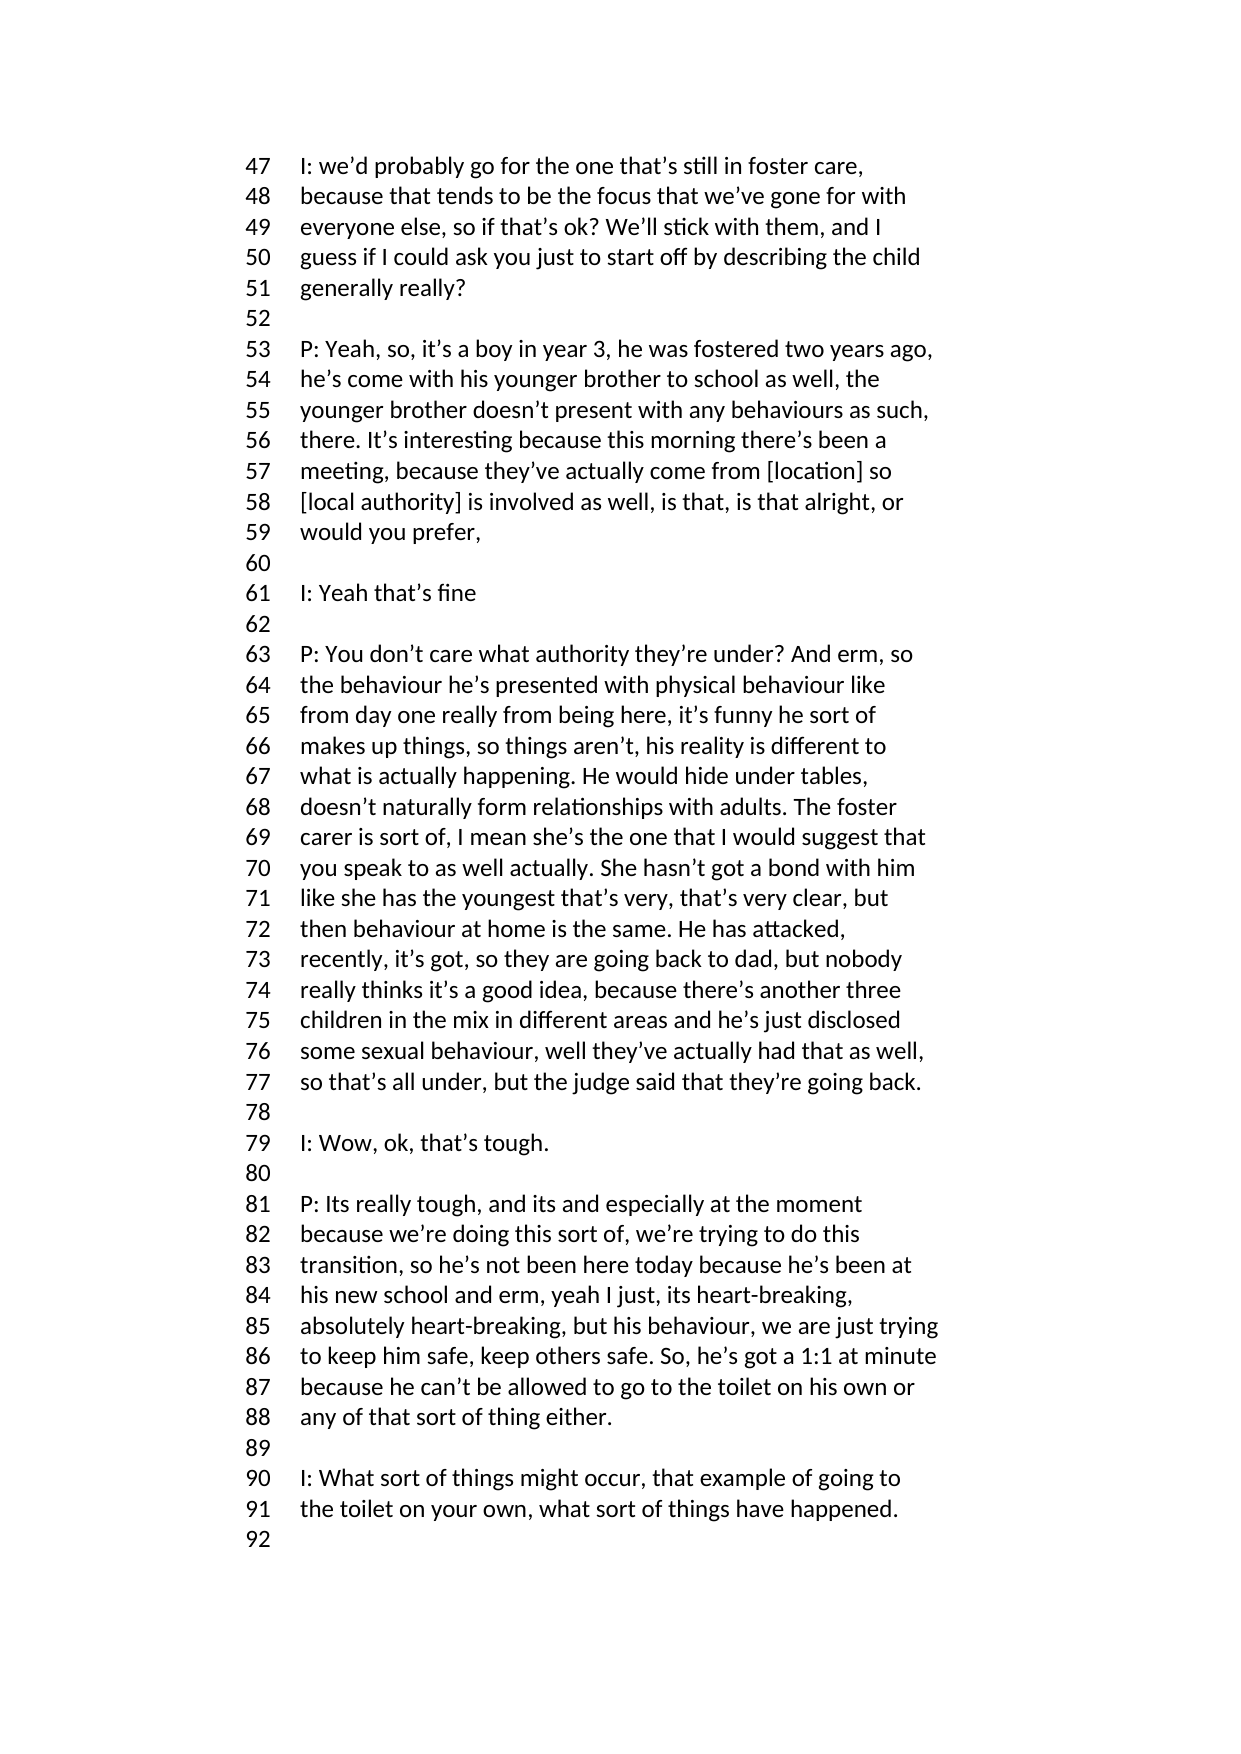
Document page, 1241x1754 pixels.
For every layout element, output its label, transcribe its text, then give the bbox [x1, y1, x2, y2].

text I: What sort of things might occur, that example of going to the toilet on your own, what sort of things have happened. [300, 1462, 940, 1523]
text I: Wow, ok, that’s tough. [300, 1127, 940, 1157]
text P: You don’t care what authority they’re under? And erm, so the behaviour he’s presented with physical behaviour like from day one really from being here, it’s funny he sort of makes up things, so things aren’t, his reality is different to what is actually happening. He would hide under tables, doesn’t naturally form relationships with adults. The foster carer is sort of, I mean she’s the one that I would suggest that you speak to as well actually. She hasn’t got a bond with him like she has the youngest that’s very, that’s very clear, but then behaviour at home is the same. He has attacked, recently, it’s got, so they are going back to dad, but nobody really thinks it’s a good idea, because there’s another three children in the mix in different areas and he’s just disclosed some sexual behaviour, well they’ve actually had that as well, so that’s all under, but the judge said that they’re going back. [300, 638, 940, 1096]
text I: we’d probably go for the one that’s still in foster care, because that tends to be the focus that we’ve gone for with everyone else, so if that’s ok? We’ll stick with them, and I guess if I could ask you just to start off by describing the child generally really? [300, 150, 940, 303]
text P: Its really tough, and its and especially at the moment because we’re doing this sort of, we’re trying to do this transition, so he’s not been here today because he’s been at his new school and erm, yeah I just, its heart-breaking, absolutely heart-breaking, but his behaviour, we are just trying to keep him safe, keep others safe. So, he’s got a 1:1 at minute because he can’t be allowed to go to the toilet on his own or any of that sort of thing either. [300, 1188, 940, 1432]
text P: Yeah, so, it’s a boy in year 3, he was fostered two years ago, he’s come with his younger brother to school as well, the younger brother doesn’t present with any behaviours as such, there. It’s interesting because this morning there’s been a meeting, because they’ve actually come from [location] so [local authority] is involved as well, is that, is that alright, or would you prefer, [300, 333, 940, 547]
text I: Yeah that’s fine [300, 577, 940, 608]
